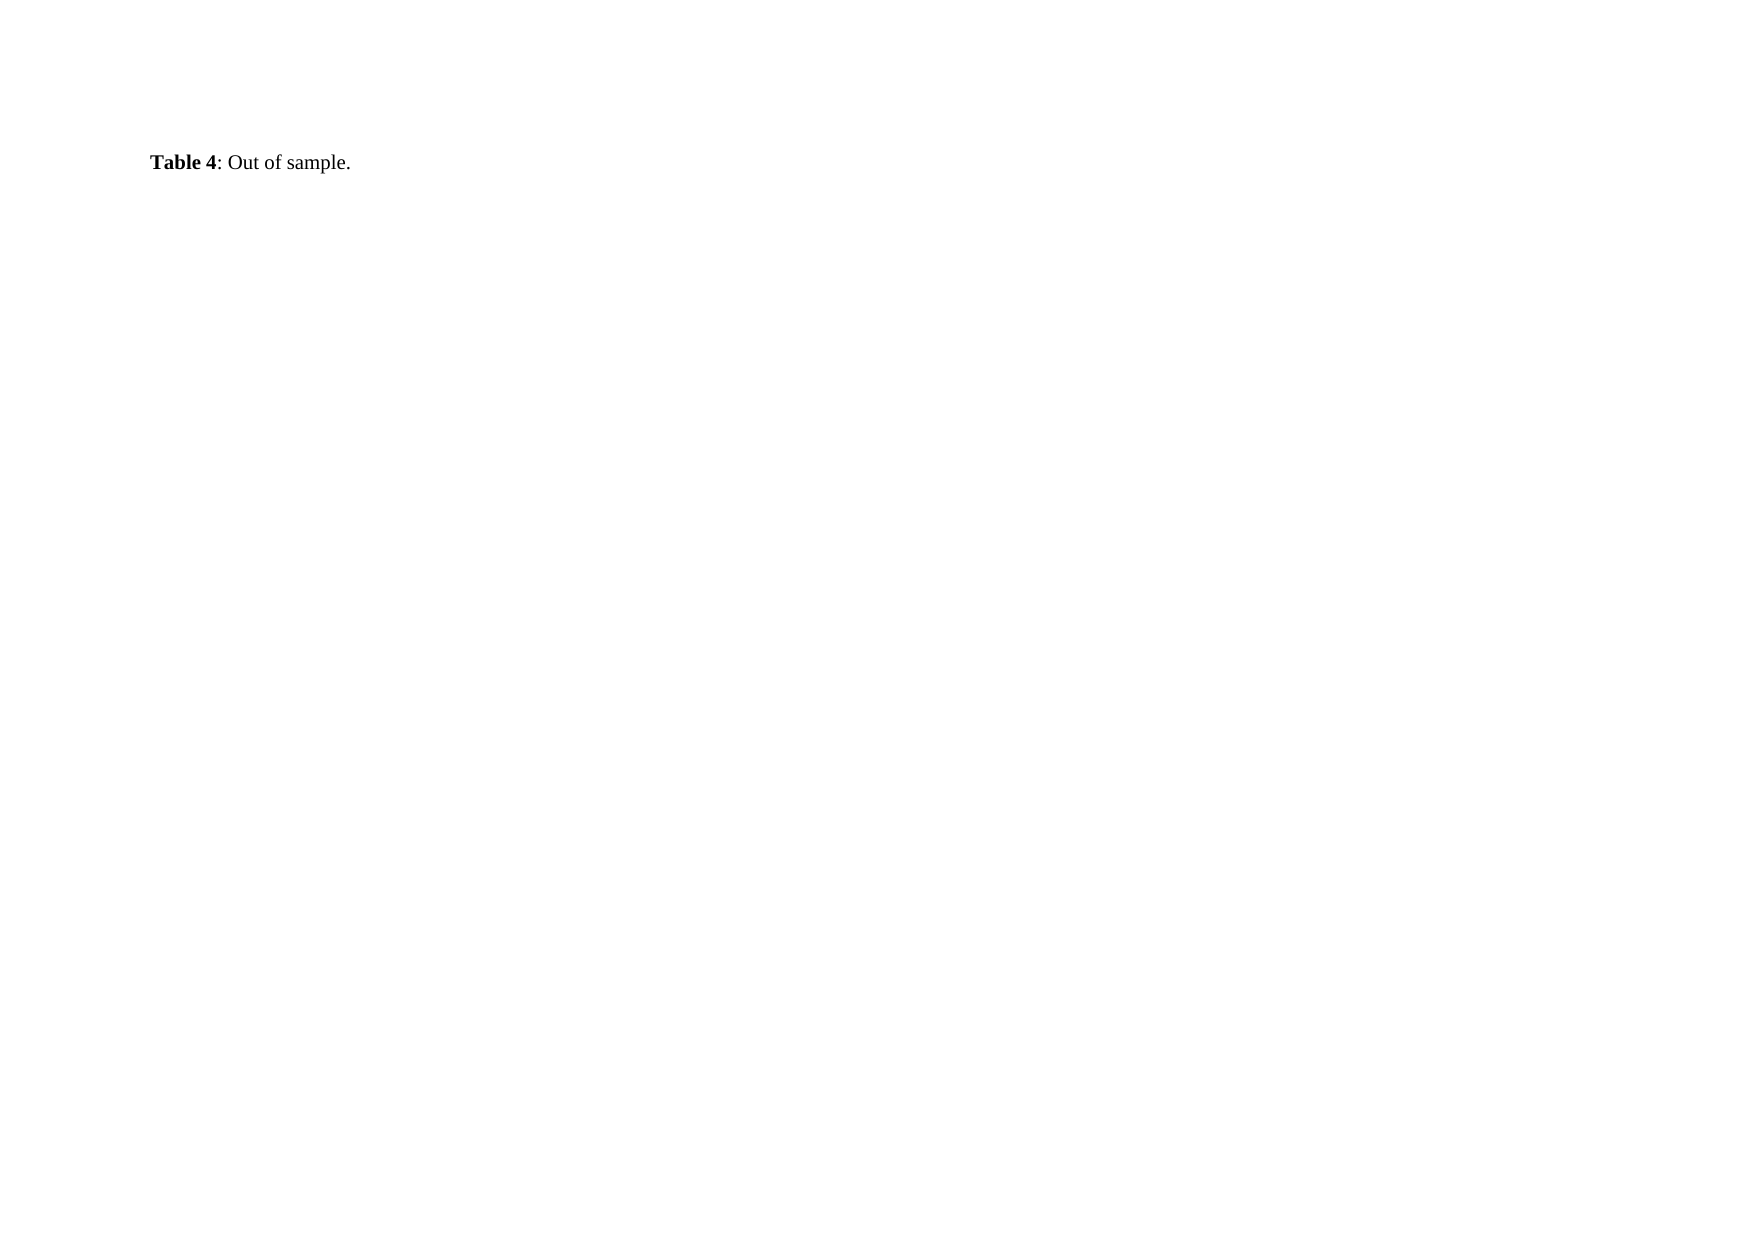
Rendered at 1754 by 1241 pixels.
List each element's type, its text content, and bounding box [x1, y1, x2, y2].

text Table 4: Out of sample. [150, 150, 1604, 174]
